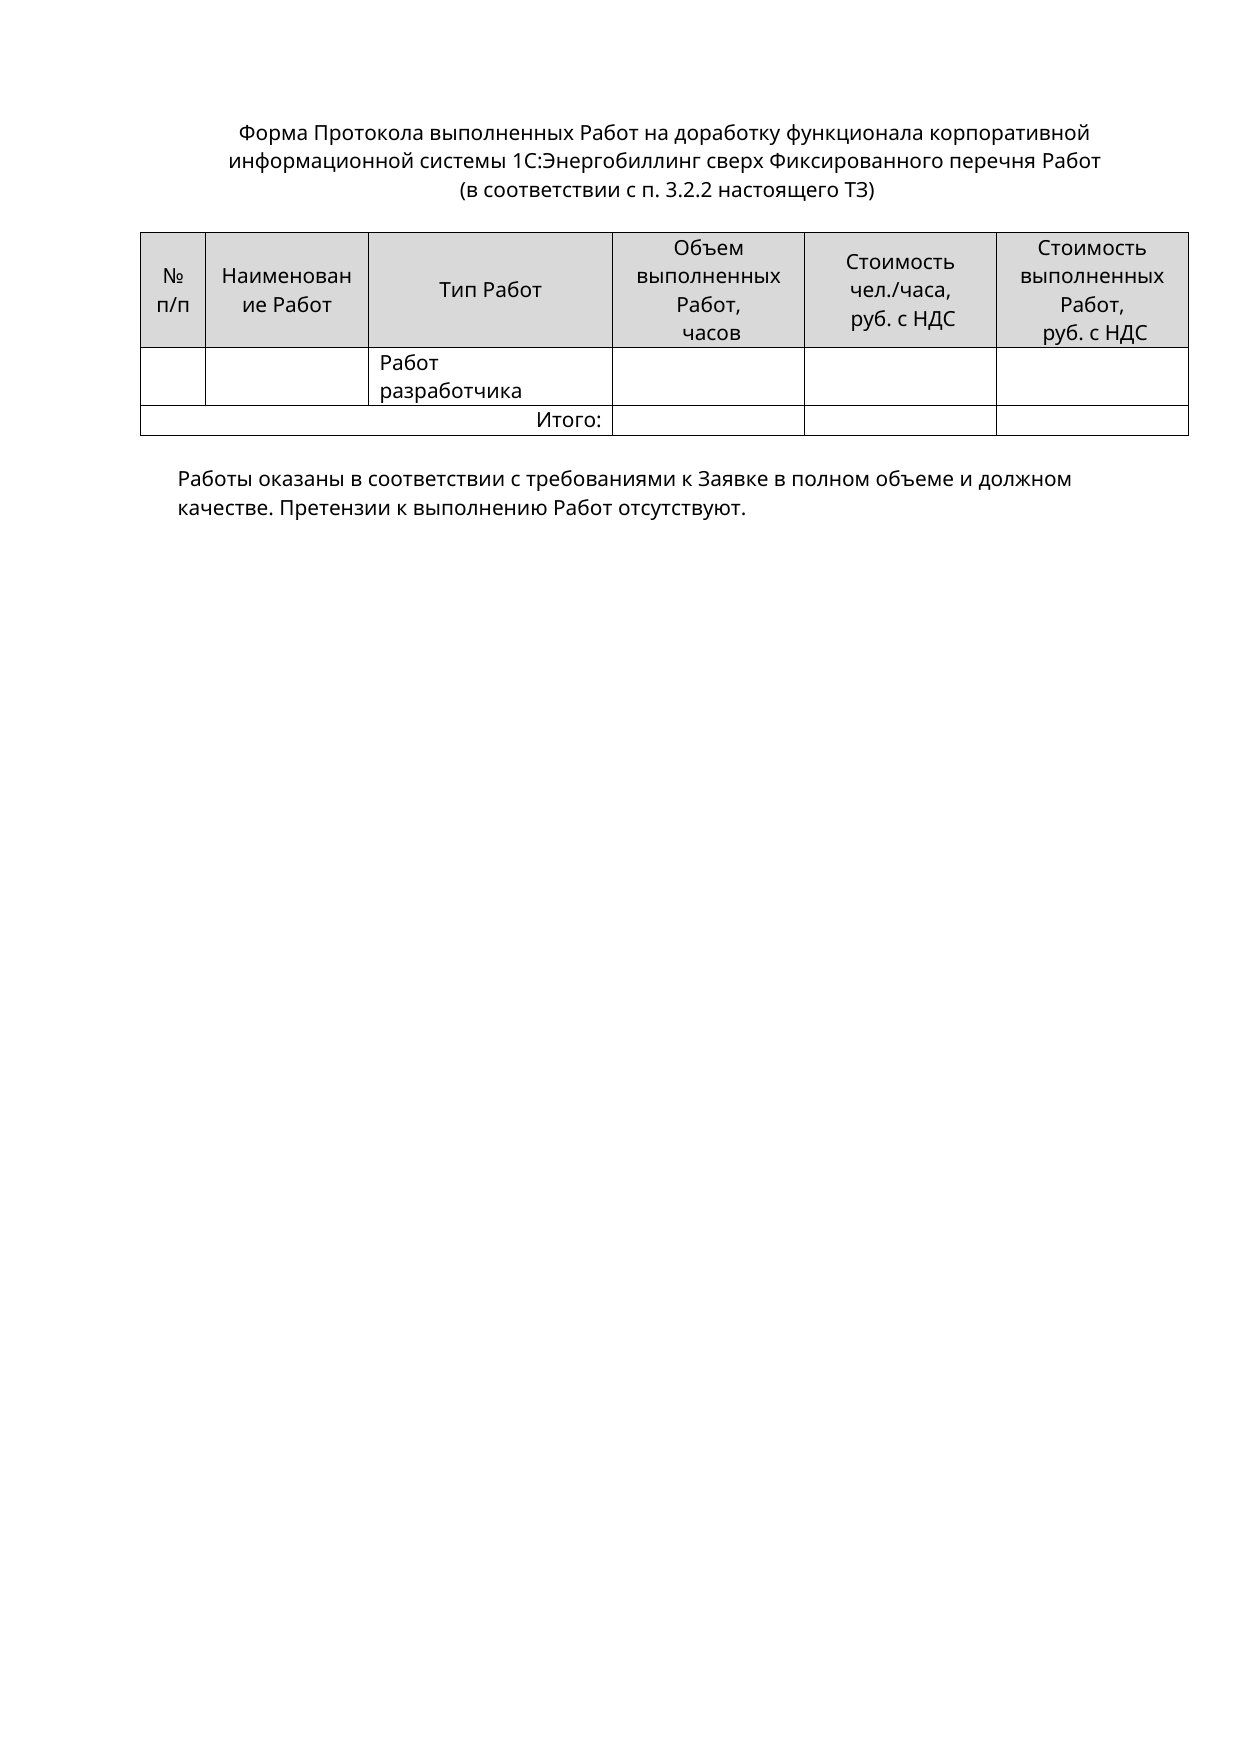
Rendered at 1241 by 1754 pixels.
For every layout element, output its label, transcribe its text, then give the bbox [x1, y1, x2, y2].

table_cell Работ разработчика [369, 348, 612, 404]
table_cell [805, 406, 996, 435]
table_header Тип Работ [369, 233, 612, 347]
table_header Объем выполненных Работ, часов [613, 233, 804, 347]
table_header Стоимость выполненных Работ, руб. с НДС [997, 233, 1188, 347]
table_header Наименование Работ [206, 233, 368, 347]
table_cell [997, 406, 1188, 435]
table_header № п/п [141, 233, 205, 347]
table_cell [613, 348, 804, 404]
table_cell [206, 348, 368, 404]
table_cell [997, 348, 1188, 404]
table_cell [141, 348, 205, 404]
text Форма Протокола выполненных Работ на доработку функционала корпоративной информационной системы 1С:Энергобиллинг сверх Фиксированного перечня Работ (в соответствии с п. 3.2.2 настоящего ТЗ) [177, 118, 1152, 203]
table_cell [805, 348, 996, 404]
text Работы оказаны в соответствии с требованиями к Заявке в полном объеме и должном качестве. Претензии к выполнению Работ отсутствуют. [177, 464, 1152, 521]
table_cell [613, 406, 804, 435]
table_cell Итого: [141, 406, 612, 435]
table_header Стоимость чел./часа, руб. с НДС [805, 233, 996, 347]
